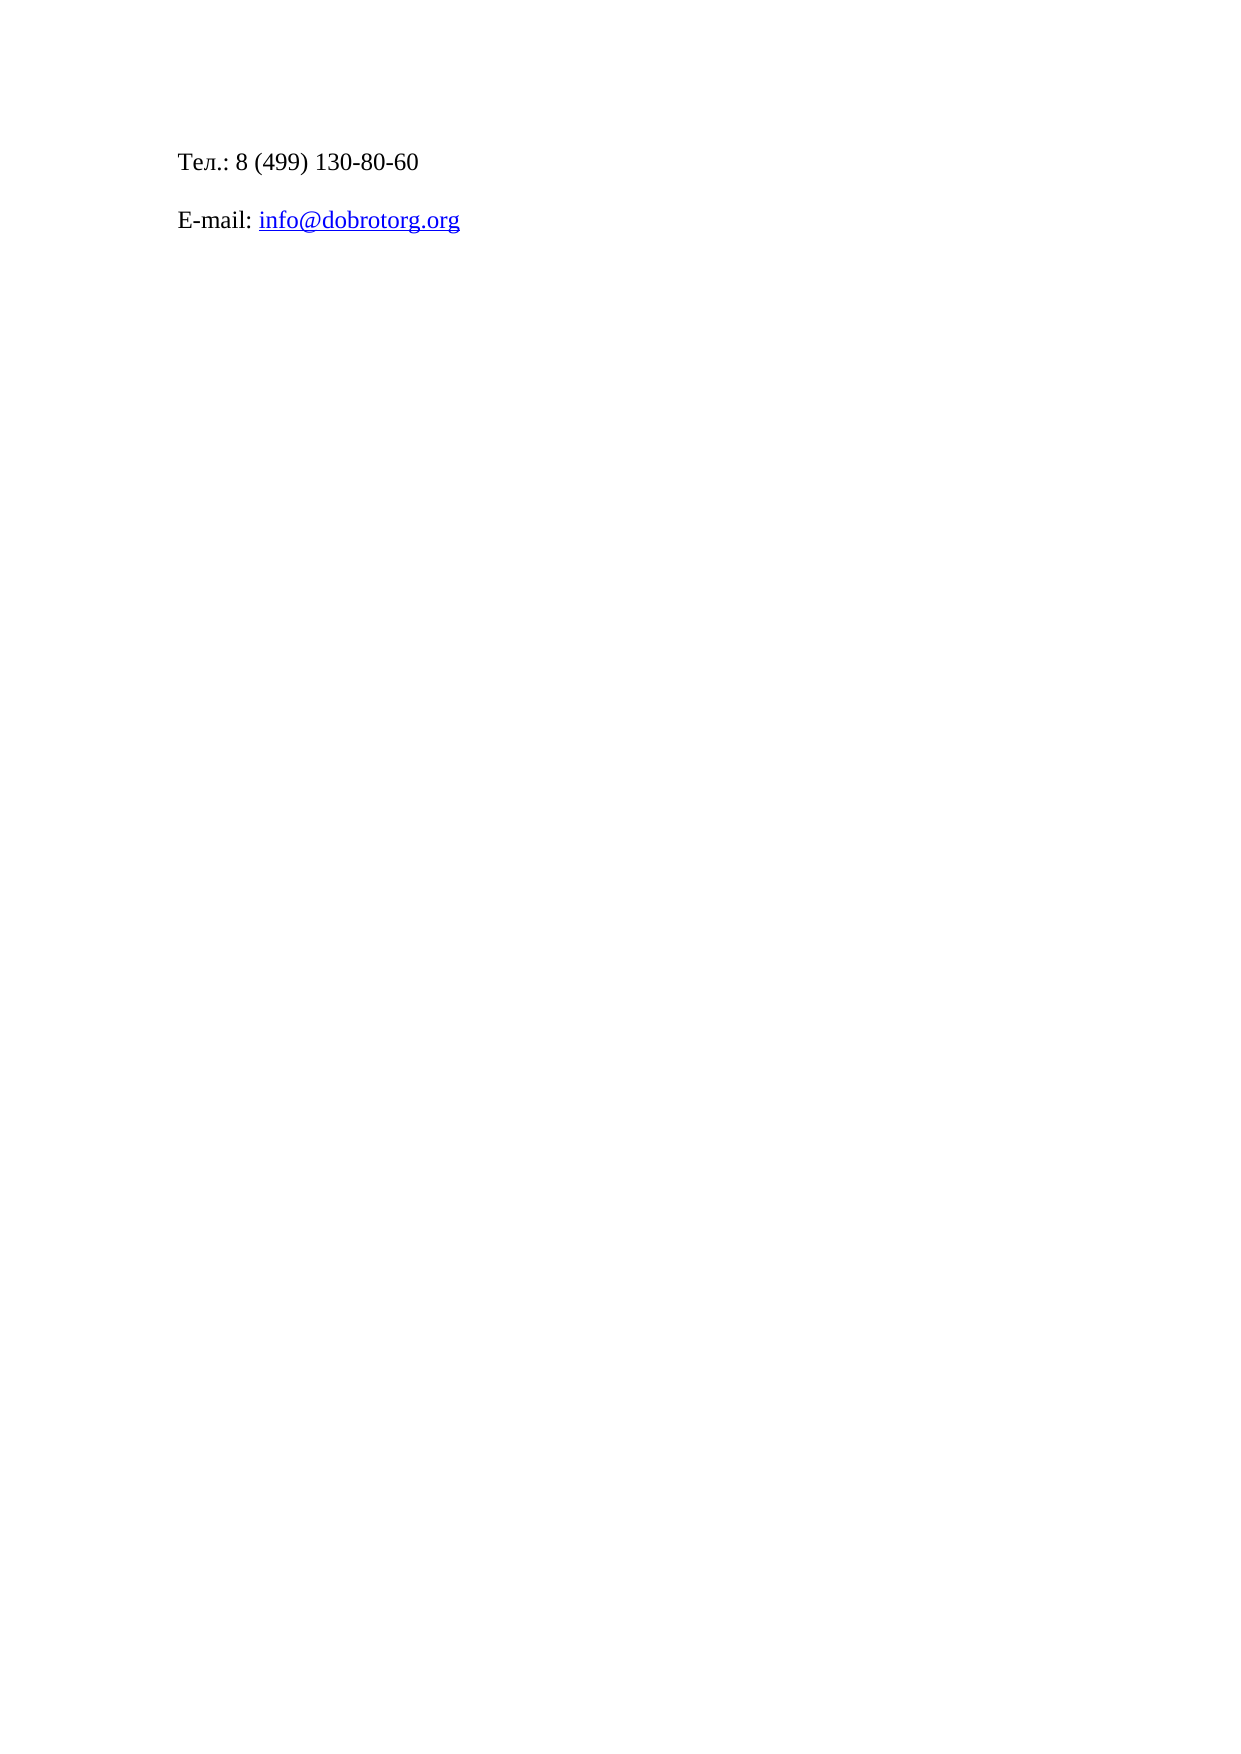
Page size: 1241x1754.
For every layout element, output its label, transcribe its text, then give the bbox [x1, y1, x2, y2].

text Тел.: 8 (499) 130-80-60 [177, 118, 1152, 176]
text E-mail: info@dobrotorg.org [177, 205, 1152, 233]
